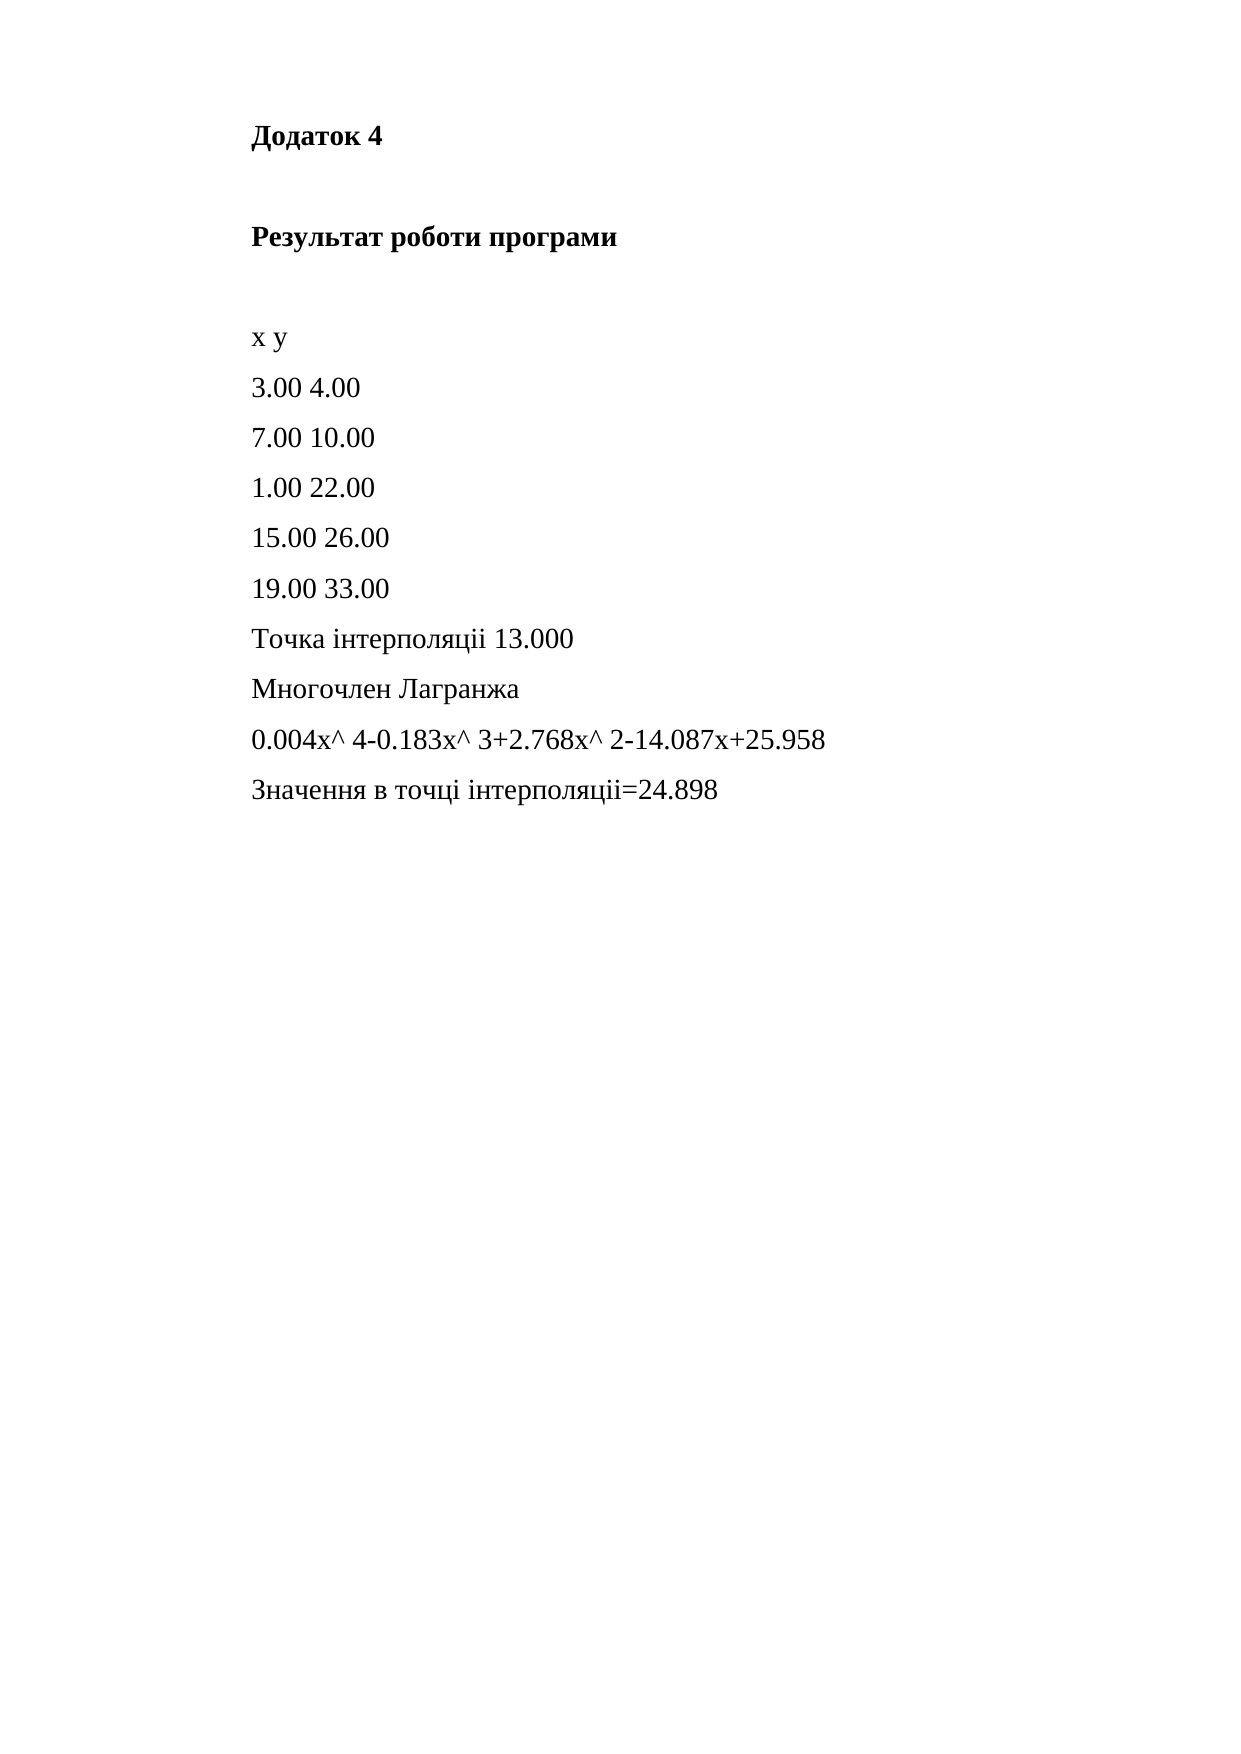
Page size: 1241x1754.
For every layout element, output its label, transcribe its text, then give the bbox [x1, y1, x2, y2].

text 1.00 22.00 [177, 470, 1152, 504]
text 19.00 33.00 [177, 571, 1152, 604]
text Многочлен Лагранжа [177, 672, 1152, 705]
text x y [177, 319, 1152, 353]
text Результат роботи програми [177, 219, 1152, 252]
text Значення в точцi iнтерполяцii=24.898 [177, 772, 1152, 806]
text 15.00 26.00 [177, 521, 1152, 554]
text 0.004x^ 4-0.183x^ 3+2.768x^ 2-14.087x+25.958 [177, 722, 1152, 755]
text Додаток 4 [177, 118, 1152, 152]
text 7.00 10.00 [177, 420, 1152, 453]
text 3.00 4.00 [177, 370, 1152, 403]
text Точка iнтерполяцii 13.000 [177, 621, 1152, 655]
